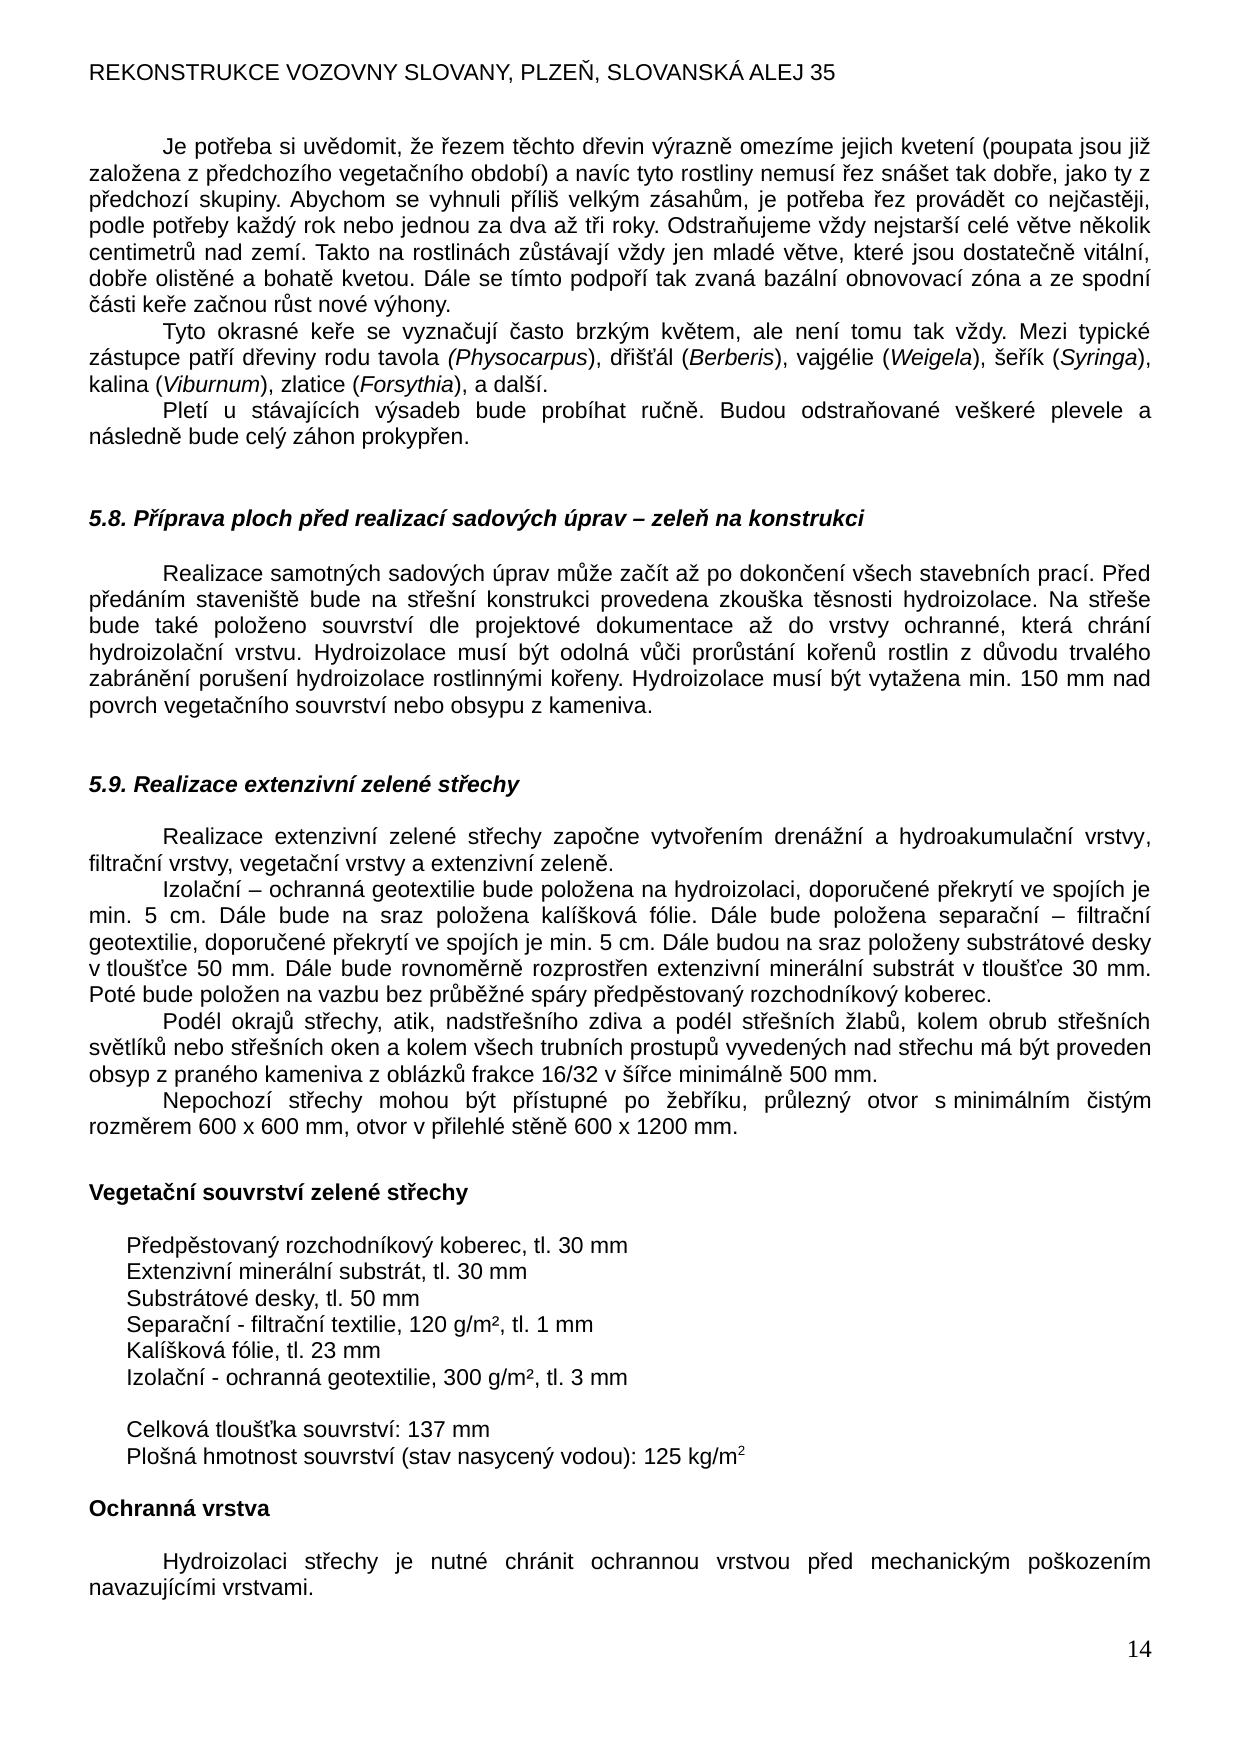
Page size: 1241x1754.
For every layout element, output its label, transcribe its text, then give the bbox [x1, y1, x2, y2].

subtitle 5.8. Příprava ploch před realizací sadových úprav – zeleň na konstrukci [89, 505, 1152, 531]
text Předpěstovaný rozchodníkový koberec, tl. 30 mm [126, 1232, 1152, 1258]
text Tyto okrasné keře se vyznačují často brzkým květem, ale není tomu tak vždy. Mezi typické zástupce patří dřeviny rodu tavola (Physocarpus), dřišťál (Berberis), vajgélie (Weigela), šeřík (Syringa), kalina (Viburnum), zlatice (Forsythia), a další. [89, 318, 1152, 397]
text Pletí u stávajících výsadeb bude probíhat ručně. Budou odstraňované veškeré plevele a následně bude celý záhon prokypřen. [89, 397, 1152, 478]
text Plošná hmotnost souvrství (stav nasycený vodou): 125 kg/m2 [126, 1443, 1152, 1469]
text Realizace samotných sadových úprav může začít až po dokončení všech stavebních prací. Před předáním staveniště bude na střešní konstrukci provedena zkouška těsnosti hydroizolace. Na střeše bude také položeno souvrství dle projektové dokumentace až do vrstvy ochranné, která chrání hydroizolační vrstvu. Hydroizolace musí být odolná vůči prorůstání kořenů rostlin z důvodu trvalého zabránění porušení hydroizolace rostlinnými kořeny. Hydroizolace musí být vytažena min. 150 mm nad povrch vegetačního souvrství nebo obsypu z kameniva. [89, 560, 1152, 718]
text Extenzivní minerální substrát, tl. 30 mm [126, 1258, 1152, 1284]
text Vegetační souvrství zelené střechy [89, 1179, 1152, 1205]
text Substrátové desky, tl. 50 mm [126, 1284, 1152, 1311]
text Podél okrajů střechy, atik, nadstřešního zdiva a podél střešních žlabů, kolem obrub střešních světlíků nebo střešních oken a kolem všech trubních prostupů vyvedených nad střechu má být proveden obsyp z praného kameniva z oblázků frakce 16/32 v šířce minimálně 500 mm. [89, 1008, 1152, 1087]
text Realizace extenzivní zelené střechy započne vytvořením drenážní a hydroakumulační vrstvy, filtrační vrstvy, vegetační vrstvy a extenzivní zeleně. [89, 823, 1152, 876]
text Kalíšková fólie, tl. 23 mm [126, 1337, 1152, 1363]
subtitle 5.9. Realizace extenzivní zelené střechy [89, 771, 1152, 797]
text Separační - filtrační textilie, 120 g/m², tl. 1 mm [126, 1311, 1152, 1337]
text Hydroizolaci střechy je nutné chránit ochrannou vrstvou před mechanickým poškozením navazujícími vrstvami. [89, 1548, 1152, 1601]
text Celková tloušťka souvrství: 137 mm [126, 1416, 1152, 1443]
text Je potřeba si uvědomit, že řezem těchto dřevin výrazně omezíme jejich kvetení (poupata jsou již založena z předchozího vegetačního období) a navíc tyto rostliny nemusí řez snášet tak dobře, jako ty z předchozí skupiny. Abychom se vyhnuli příliš velkým zásahům, je potřeba řez provádět co nejčastěji, podle potřeby každý rok nebo jednou za dva až tři roky. Odstraňujeme vždy nejstarší celé větve několik centimetrů nad zemí. Takto na rostlinách zůstávají vždy jen mladé větve, které jsou dostatečně vitální, dobře olistěné a bohatě kvetou. Dále se tímto podpoří tak zvaná bazální obnovovací zóna a ze spodní části keře začnou růst nové výhony. [89, 133, 1152, 318]
text Ochranná vrstva [89, 1495, 1152, 1522]
text Nepochozí střechy mohou být přístupné po žebříku, průlezný otvor s minimálním čistým rozměrem 600 x 600 mm, otvor v přilehlé stěně 600 x 1200 mm. [89, 1087, 1152, 1139]
text Izolační – ochranná geotextilie bude položena na hydroizolaci, doporučené překrytí ve spojích je min. 5 cm. Dále bude na sraz položena kalíšková fólie. Dále bude položena separační – filtrační geotextilie, doporučené překrytí ve spojích je min. 5 cm. Dále budou na sraz položeny substrátové desky v tloušťce 50 mm. Dále bude rovnoměrně rozprostřen extenzivní minerální substrát v tloušťce 30 mm. Poté bude položen na vazbu bez průběžné spáry předpěstovaný rozchodníkový koberec. [89, 876, 1152, 1008]
text Izolační - ochranná geotextilie, 300 g/m², tl. 3 mm [126, 1363, 1152, 1390]
